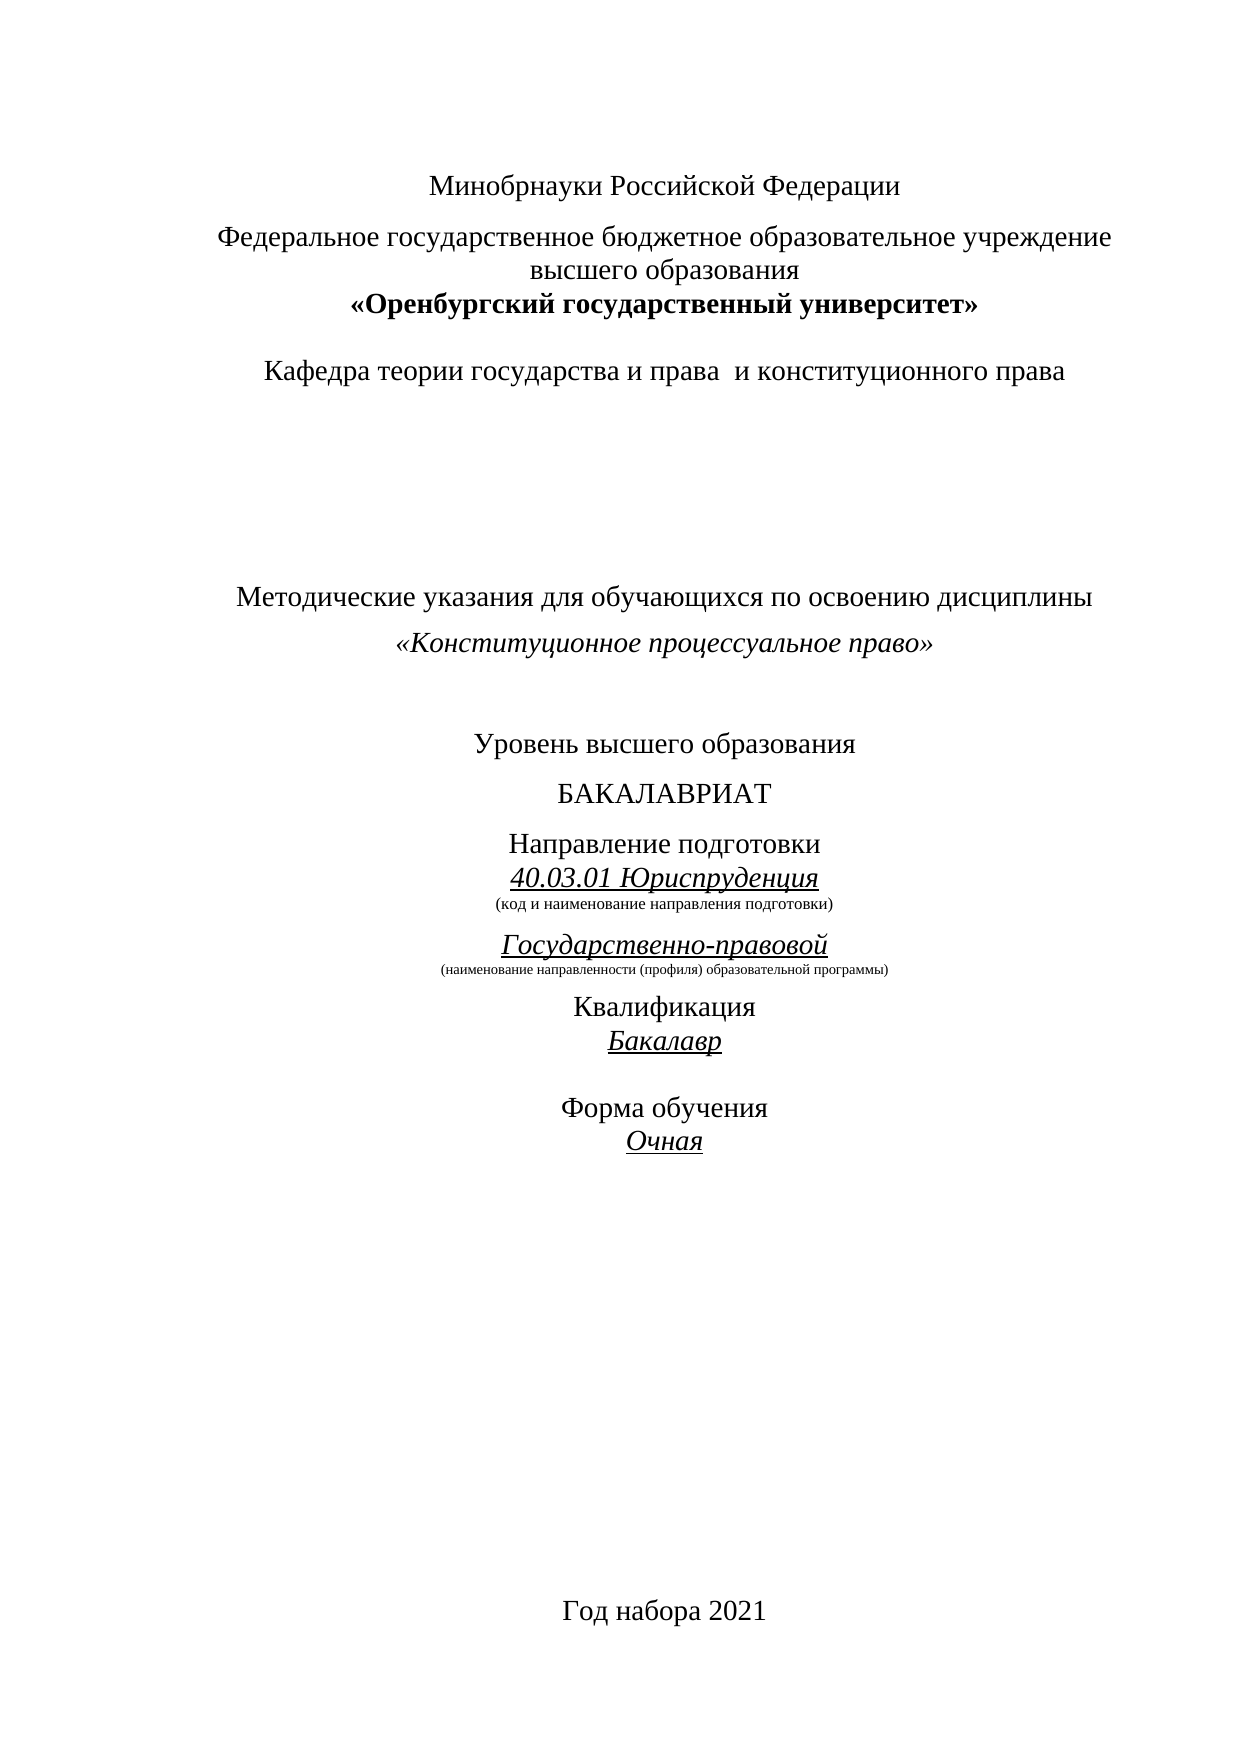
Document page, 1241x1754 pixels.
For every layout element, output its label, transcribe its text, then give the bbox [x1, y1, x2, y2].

text Направление подготовки [177, 826, 1152, 860]
text Форма обучения [177, 1090, 1152, 1123]
text Год набора 2021 [177, 1593, 1152, 1627]
text 40.03.01 Юриспруденция [177, 860, 1152, 893]
text Кафедра теории государства и права и конституционного права [177, 353, 1152, 386]
text Федеральное государственное бюджетное образовательное учреждение [177, 219, 1152, 252]
text Минобрнауки Российской Федерации [177, 168, 1152, 202]
text «Конституционное процессуальное право» [177, 625, 1152, 659]
text Бакалавр [177, 1023, 1152, 1056]
text Квалификация [177, 989, 1152, 1023]
text (наименование направленности (профиля) образовательной программы) [177, 961, 1152, 989]
text (код и наименование направления подготовки) [177, 893, 1152, 927]
text высшего образования [177, 252, 1152, 286]
text Уровень высшего образования [177, 726, 1152, 759]
text Очная [177, 1123, 1152, 1157]
text «Оренбургский государственный университет» [177, 286, 1152, 319]
text Государственно-правовой [177, 927, 1152, 961]
text БАКАЛАВРИАТ [177, 776, 1152, 810]
text Методические указания для обучающихся по освоению дисциплины [177, 579, 1152, 613]
